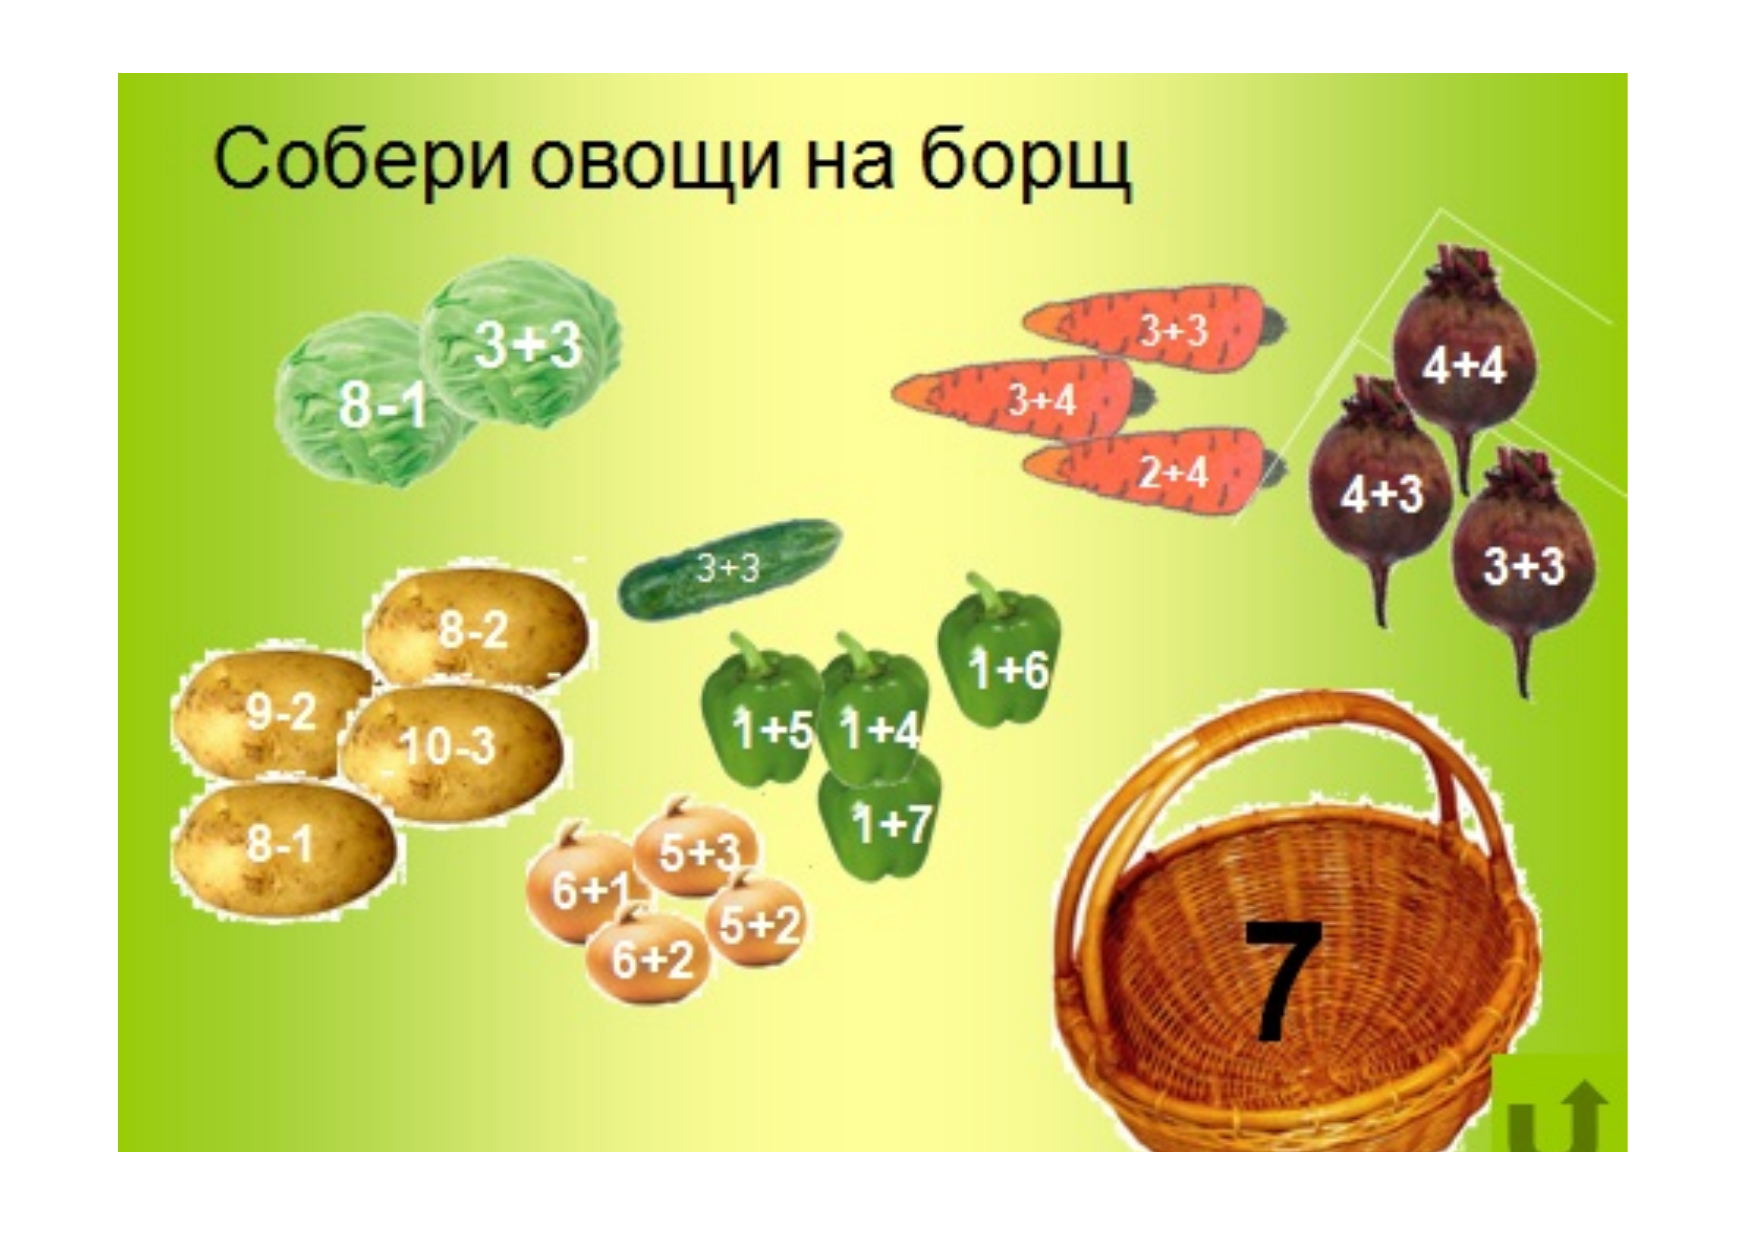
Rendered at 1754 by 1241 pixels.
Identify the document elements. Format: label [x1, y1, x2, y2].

picture [118, 73, 1628, 1152]
